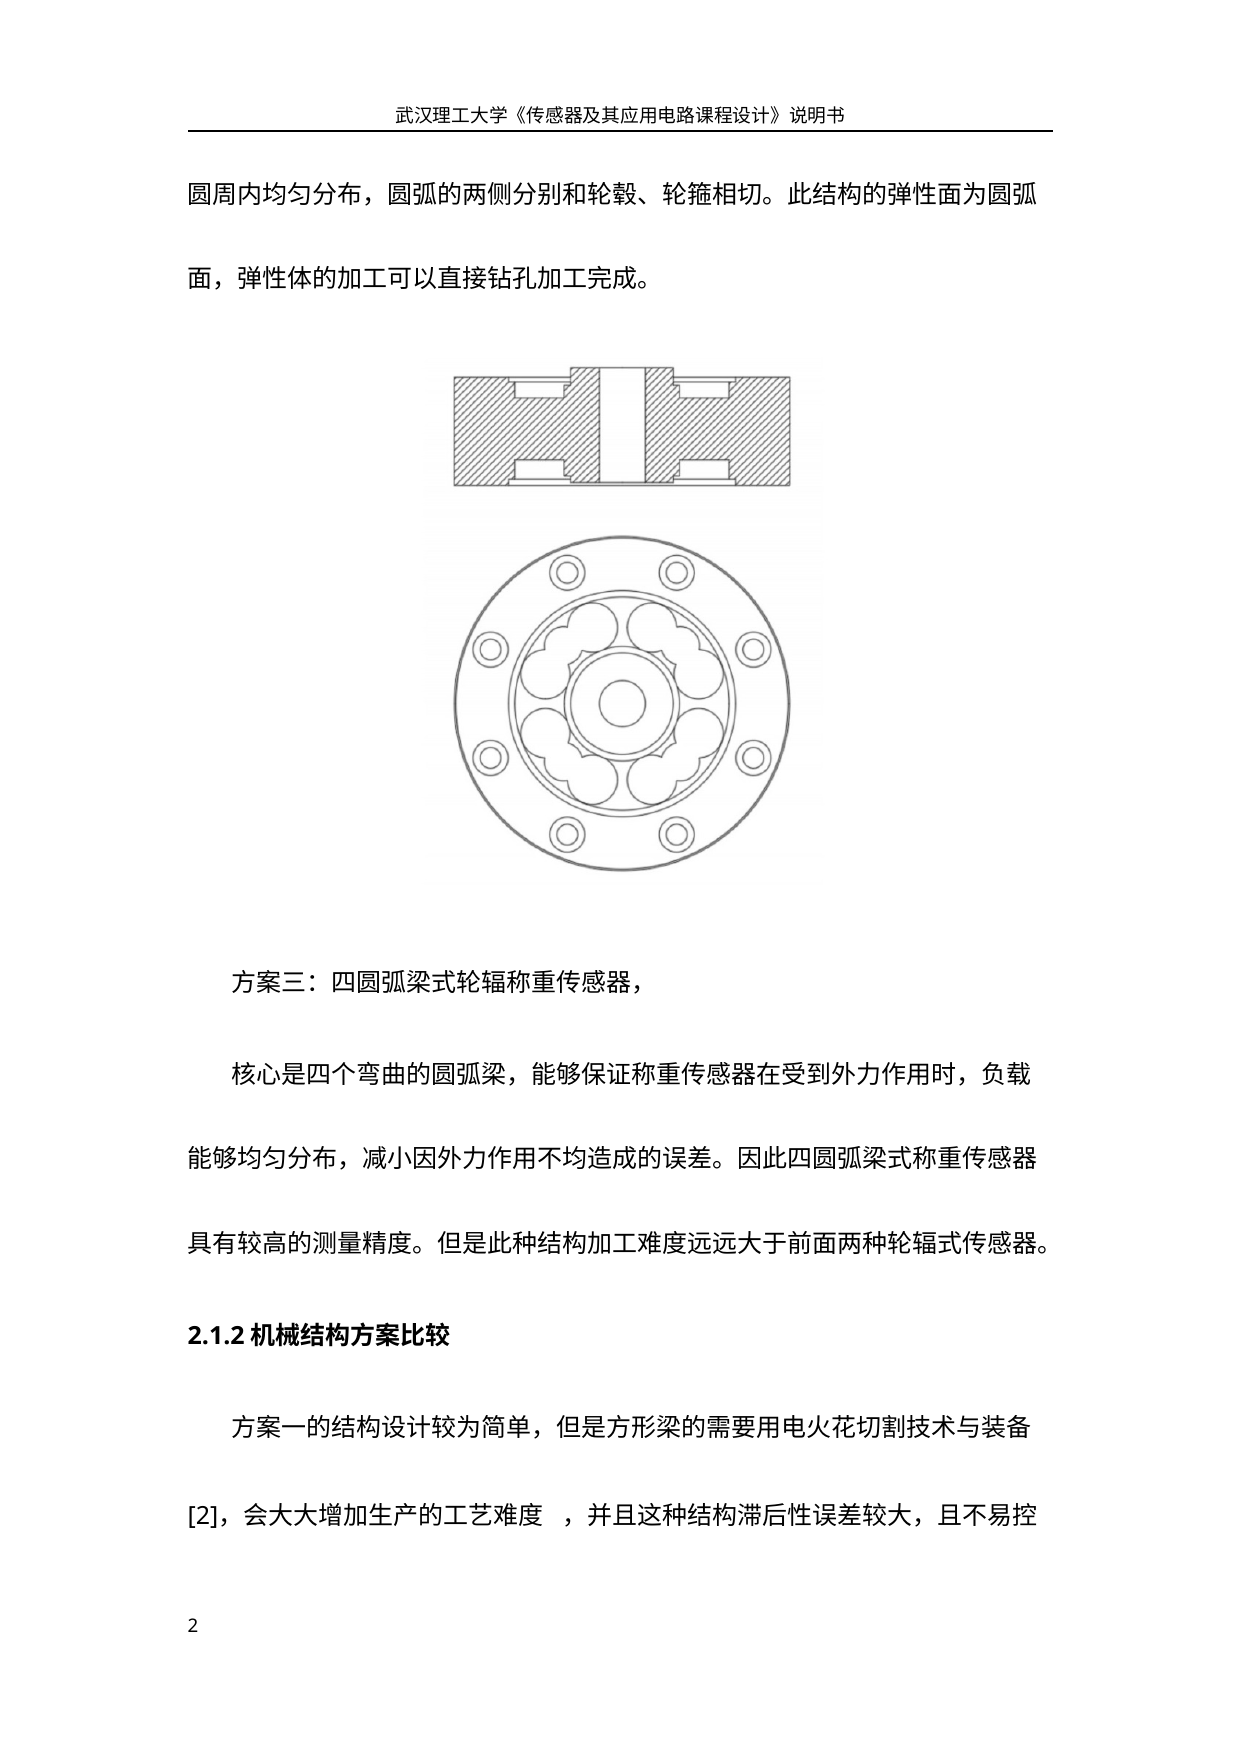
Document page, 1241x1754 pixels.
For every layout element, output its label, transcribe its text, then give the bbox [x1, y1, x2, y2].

picture [332, 336, 909, 892]
text 核心是四个弯曲的圆弧梁，能够保证称重传感器在受到外力作用时，负载能够均匀分布，减小因外力作用不均造成的误差。因此四圆弧梁式称重传感器具有较高的测量精度。但是此种结构加工难度远远大于前面两种轮辐式传感器。 [187, 1040, 1053, 1274]
text 方案三：四圆弧梁式轮辐称重传感器， [187, 948, 1053, 1013]
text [187, 160, 1053, 309]
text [187, 1393, 1053, 1543]
text 2.1.2机械结构方案比较 [187, 1301, 1053, 1366]
